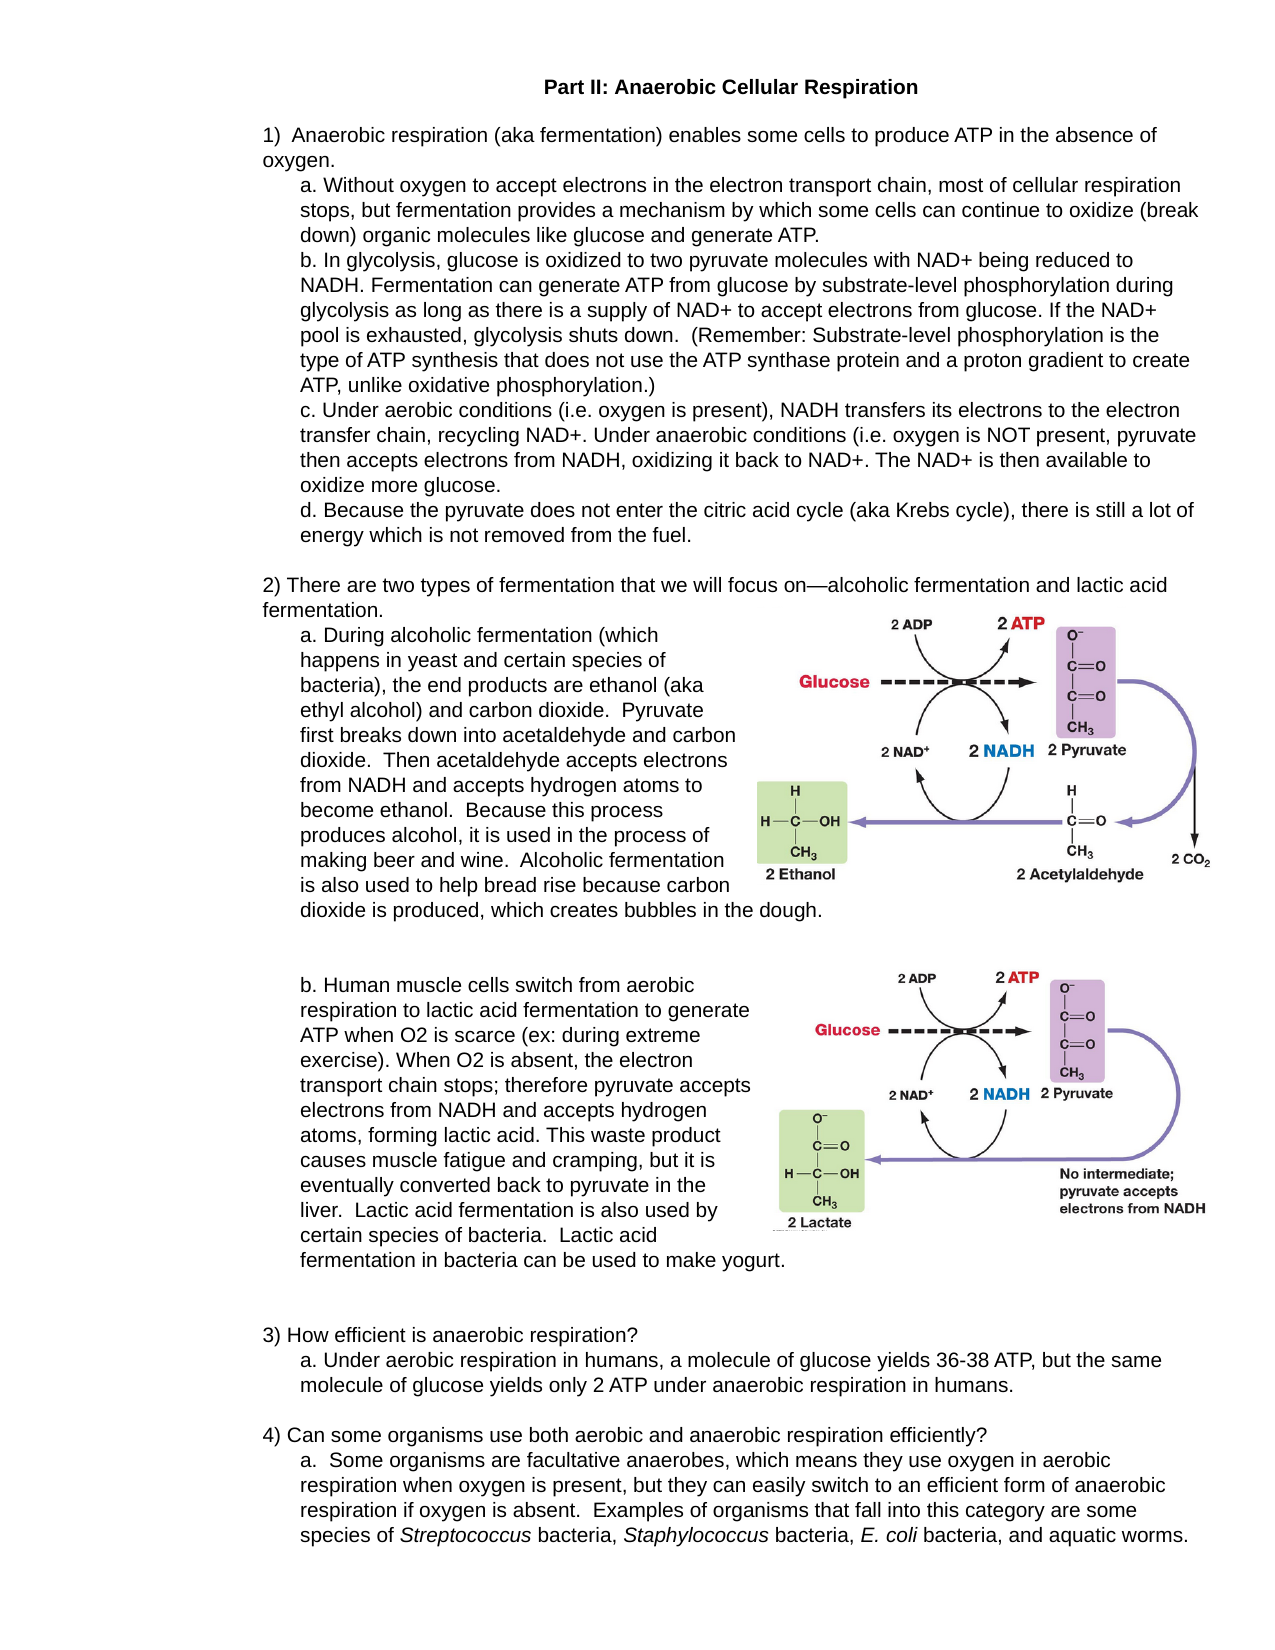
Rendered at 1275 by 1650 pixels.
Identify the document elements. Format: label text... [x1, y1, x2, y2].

text 2) There are two types of fermentation that we will focus on—alcoholic fermentation and lactic acid fermentation. [262, 573, 1200, 623]
picture [757, 606, 1212, 885]
text 3) How efficient is anaerobic respiration? [262, 1323, 1200, 1348]
text 1) Anaerobic respiration (aka fermentation) enables some cells to produce ATP in the absence of oxygen. [262, 123, 1200, 173]
text 4) Can some organisms use both aerobic and anaerobic respiration efficiently? [262, 1423, 1200, 1448]
text b. In glycolysis, glucose is oxidized to two pyruvate molecules with NAD+ being reduced to NADH. Fermentation can generate ATP from glucose by substrate-level phosphorylation during glycolysis as long as there is a supply of NAD+ to accept electrons from glucose. If the NAD+ pool is exhausted, glycolysis shuts down. (Remember: Substrate-level phosphorylation is the type of ATP synthesis that does not use the ATP synthase protein and a proton gradient to create ATP, unlike oxidative phosphorylation.) [300, 248, 1200, 398]
text Part II: Anaerobic Cellular Respiration [262, 75, 1200, 99]
picture [772, 963, 1212, 1231]
text a. Some organisms are facultative anaerobes, which means they use oxygen in aerobic respiration when oxygen is present, but they can easily switch to an efficient form of anaerobic respiration if oxygen is absent. Examples of organisms that fall into this category are some species of Streptococcus bacteria, Staphylococcus bacteria, E. coli bacteria, and aquatic worms. [262, 1448, 1200, 1548]
text d. Because the pyruvate does not enter the citric acid cycle (aka Krebs cycle), there is still a lot of energy which is not removed from the fuel. [300, 498, 1200, 548]
text a. Under aerobic respiration in humans, a molecule of glucose yields 36-38 ATP, but the same molecule of glucose yields only 2 ATP under anaerobic respiration in humans. [300, 1348, 1200, 1398]
text c. Under aerobic conditions (i.e. oxygen is present), NADH transfers its electrons to the electron transfer chain, recycling NAD+. Under anaerobic conditions (i.e. oxygen is NOT present, pyruvate then accepts electrons from NADH, oxidizing it back to NAD+. The NAD+ is then available to oxidize more glucose. [300, 398, 1200, 498]
text a. Without oxygen to accept electrons in the electron transport chain, most of cellular respiration stops, but fermentation provides a mechanism by which some cells can continue to oxidize (break down) organic molecules like glucose and generate ATP. [300, 173, 1200, 248]
